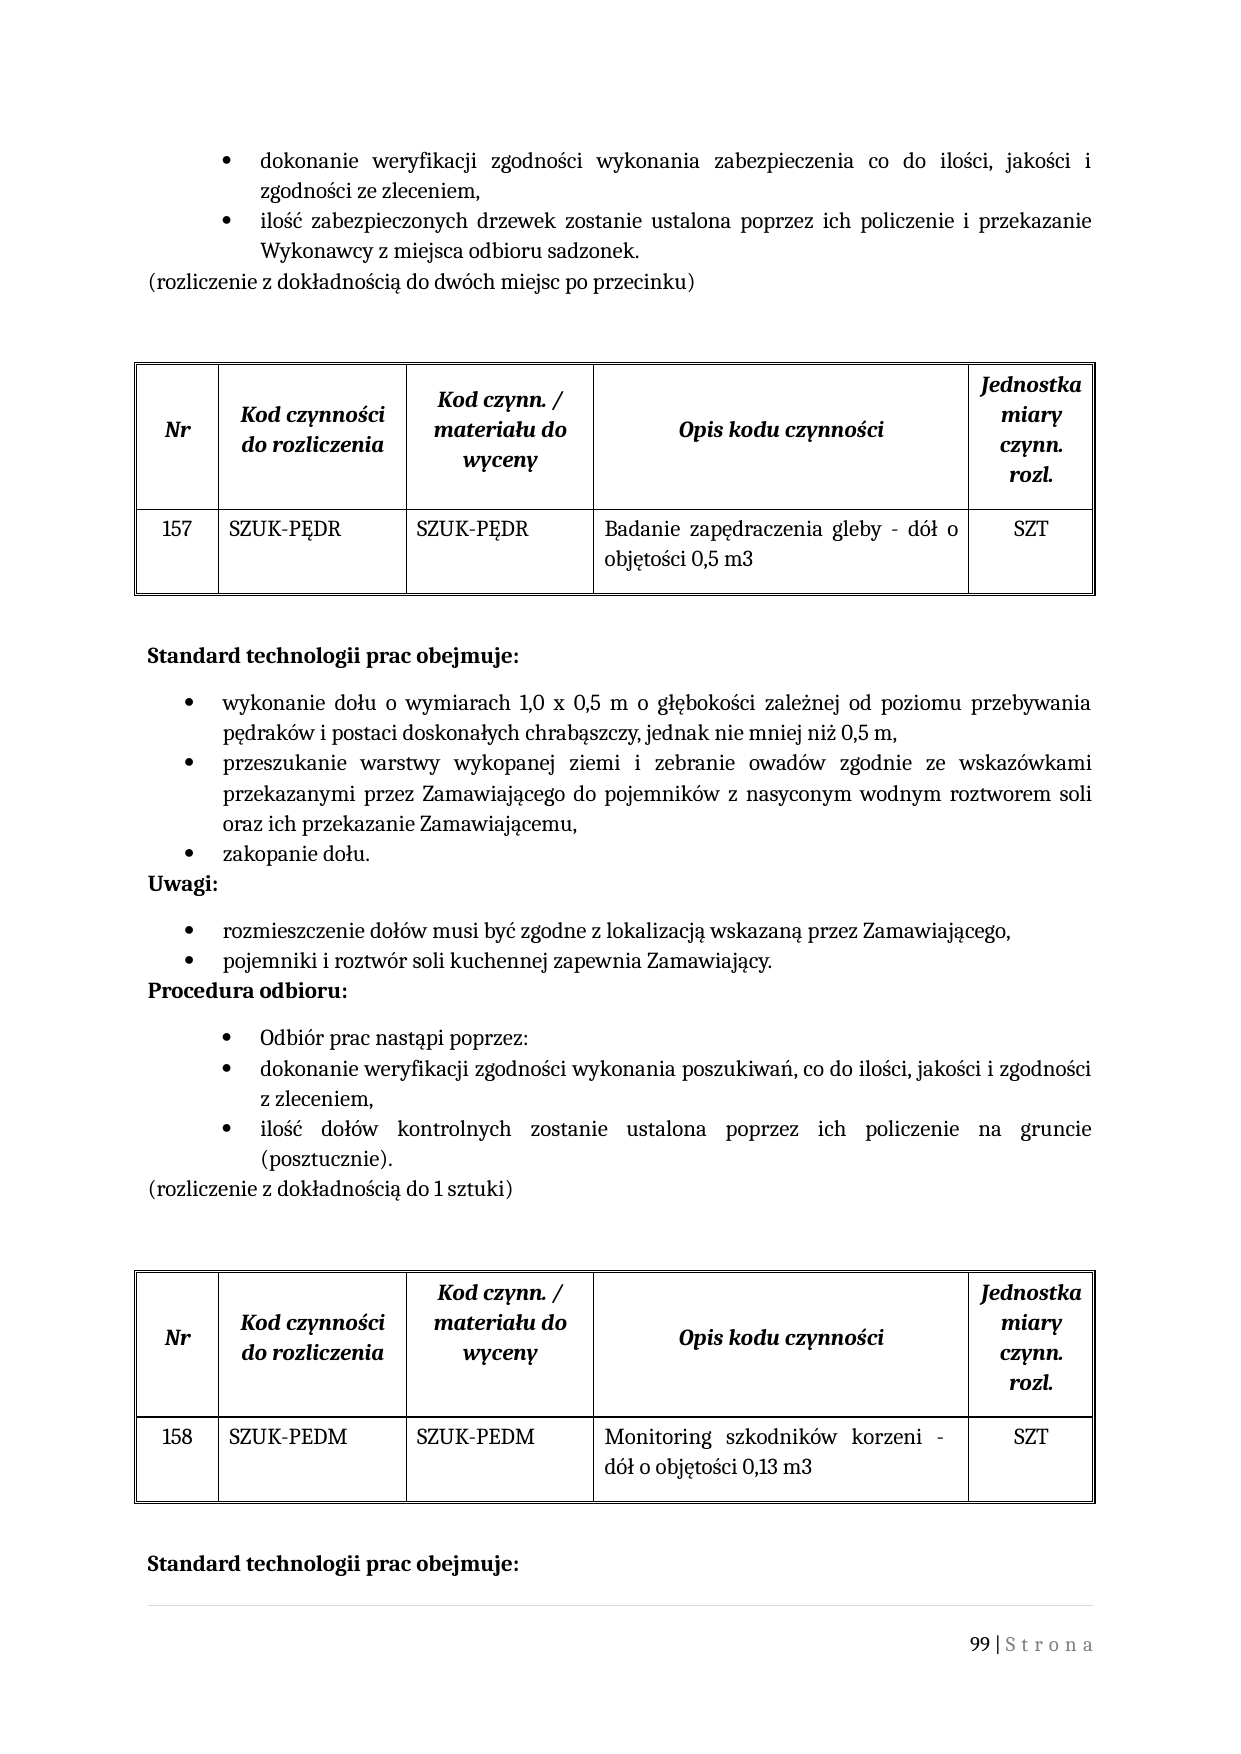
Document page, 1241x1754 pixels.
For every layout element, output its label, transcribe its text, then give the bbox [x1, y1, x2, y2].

list wykonanie dołu o wymiarach 1,0 x 0,5 m o głębokości zależnej od poziomu przebywania pędraków i postaci doskonałych chrabąszczy, jednak nie mniej niż 0,5 m, [185, 690, 1093, 746]
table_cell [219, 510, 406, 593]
text Uwagi: [148, 871, 1093, 897]
list ilość dołów kontrolnych zostanie ustalona poprzez ich policzenie na gruncie (posztucznie). [223, 1116, 1093, 1172]
list ilość zabezpieczonych drzewek zostanie ustalona poprzez ich policzenie i przekazanie Wykonawcy z miejsca odbioru sadzonek. [223, 208, 1093, 264]
text (rozliczenie z dokładnością do dwóch miejsc po przecinku) [148, 268, 1093, 295]
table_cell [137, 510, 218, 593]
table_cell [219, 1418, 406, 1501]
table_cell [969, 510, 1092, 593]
text (rozliczenie z dokładnością do 1 sztuki) [148, 1176, 1093, 1202]
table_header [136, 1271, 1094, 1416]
list dokonanie weryfikacji zgodności wykonania zabezpieczenia co do ilości, jakości i zgodności ze zleceniem, [223, 148, 1093, 204]
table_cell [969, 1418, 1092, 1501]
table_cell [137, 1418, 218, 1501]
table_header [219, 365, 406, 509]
text Procedura odbioru: [148, 978, 1093, 1004]
list Odbiór prac nastąpi poprzez: [223, 1025, 1093, 1051]
text Standard technologii prac obejmuje: [148, 643, 1093, 669]
list pojemniki i roztwór soli kuchennej zapewnia Zamawiający. [185, 948, 1093, 974]
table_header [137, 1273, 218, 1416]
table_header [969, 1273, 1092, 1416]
list przeszukanie warstwy wykopanej ziemi i zebranie owadów zgodnie ze wskazówkami przekazanymi przez Zamawiającego do pojemników z nasyconym wodnym roztworem soli oraz ich przekazanie Zamawiającemu, [185, 750, 1093, 837]
list rozmieszczenie dołów musi być zgodne z lokalizacją wskazaną przez Zamawiającego, [185, 918, 1093, 944]
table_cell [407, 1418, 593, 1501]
list zakopanie dołu. [185, 841, 1093, 867]
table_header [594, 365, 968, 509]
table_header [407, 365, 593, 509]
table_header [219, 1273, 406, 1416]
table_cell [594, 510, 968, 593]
text Standard technologii prac obejmuje: [148, 1551, 1093, 1577]
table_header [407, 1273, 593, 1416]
list dokonanie weryfikacji zgodności wykonania poszukiwań, co do ilości, jakości i zgodności z zleceniem, [223, 1055, 1093, 1112]
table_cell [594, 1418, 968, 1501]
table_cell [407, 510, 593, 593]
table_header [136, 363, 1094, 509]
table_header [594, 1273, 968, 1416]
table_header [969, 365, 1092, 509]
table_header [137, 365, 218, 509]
